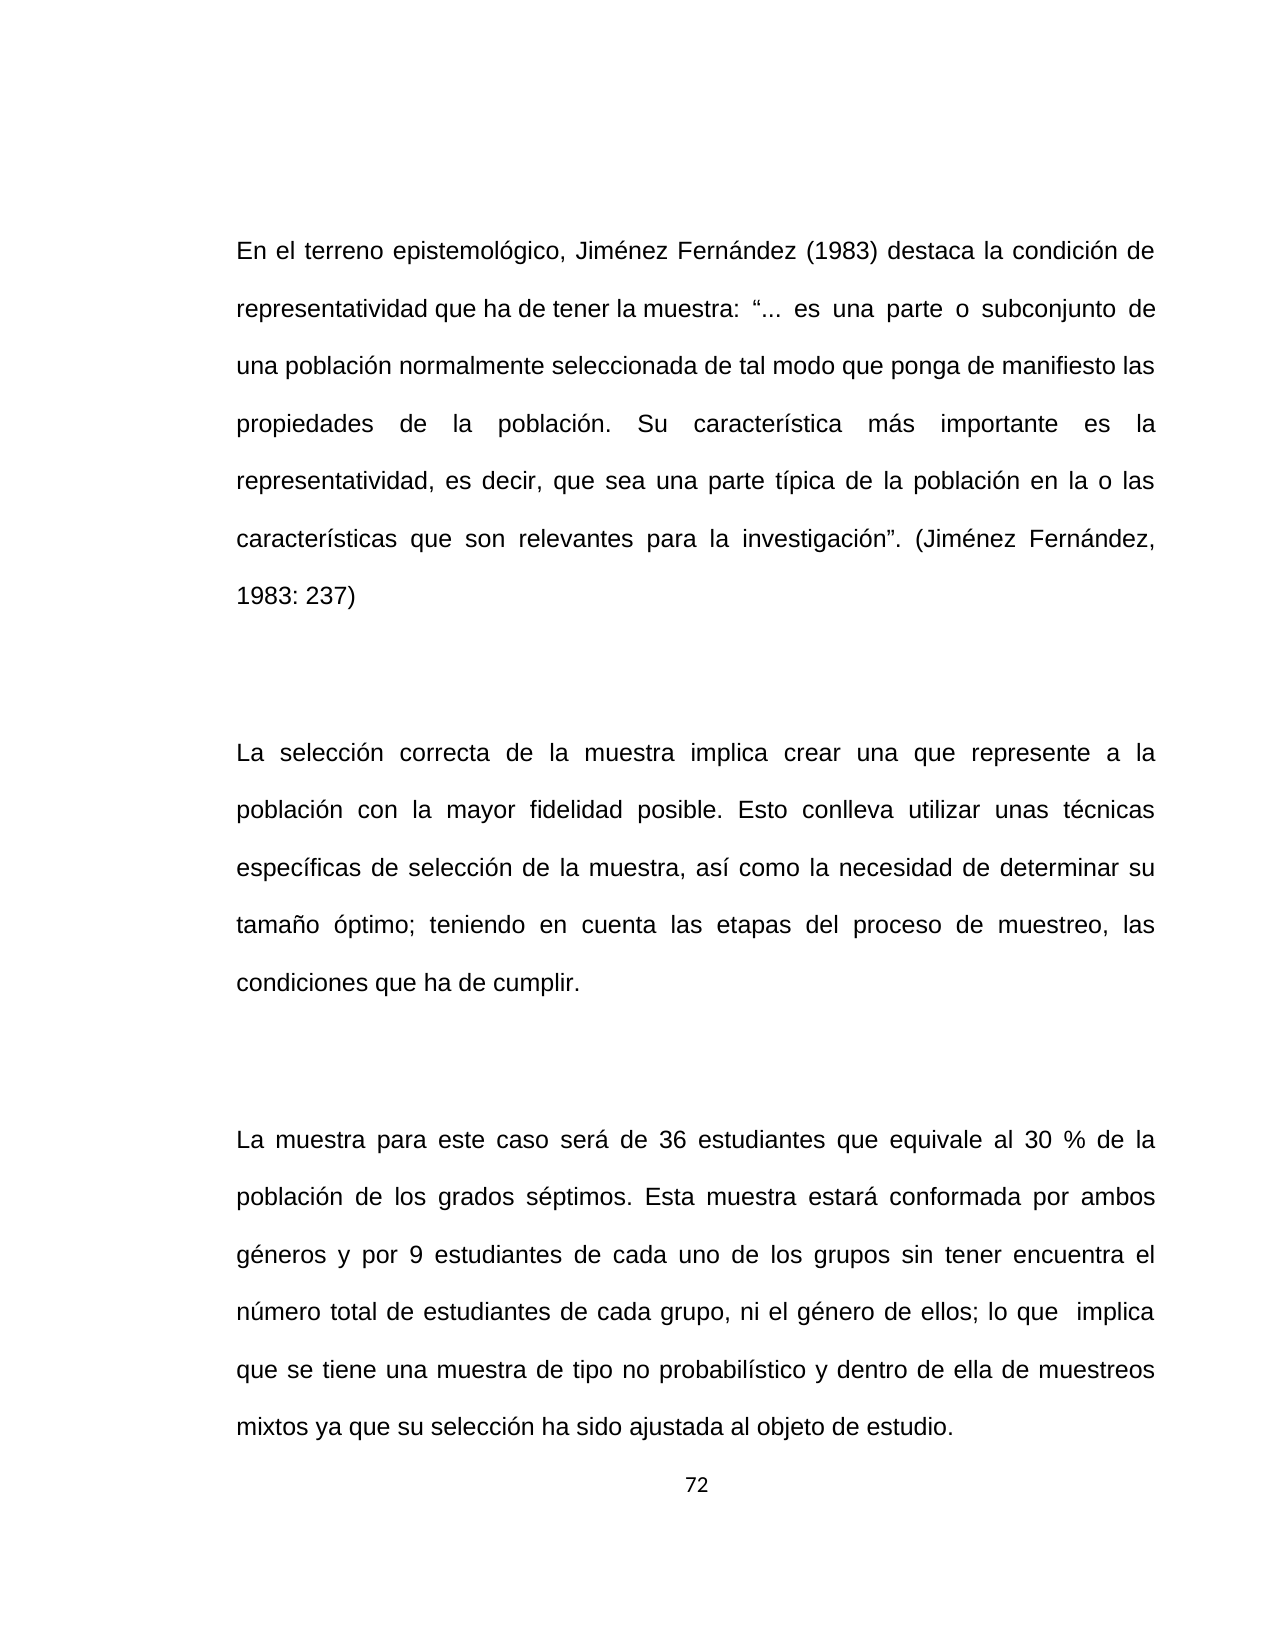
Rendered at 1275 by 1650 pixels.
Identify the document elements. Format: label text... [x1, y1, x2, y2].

list La muestra para este caso será de 36 estudiantes que equivale al 30 % de la población de los grados séptimos. Esta muestra estará conformada por ambos géneros y por 9 estudiantes de cada uno de los grupos sin tener encuentra el número total de estudiantes de cada grupo, ni el género de ellos; lo que implica que se tiene una muestra de tipo no probabilístico y dentro de ella de muestreos mixtos ya que su selección ha sido ajustada al objeto de estudio. [236, 1124, 1157, 1441]
list En el terreno epistemológico, Jiménez Fernández (1983) destaca la condición de representatividad que ha de tener la muestra: “... es una parte o subconjunto de una población normalmente seleccionada de tal modo que ponga de manifiesto las propiedades de la población. Su característica más importante es la representatividad, es decir, que sea una parte típica de la población en la o las características que son relevantes para la investigación”. (Jiménez Fernández, 1983: 237) [236, 236, 1157, 610]
list La selección correcta de la muestra implica crear una que represente a la población con la mayor fidelidad posible. Esto conlleva utilizar unas técnicas específicas de selección de la muestra, así como la necesidad de determinar su tamaño óptimo; teniendo en cuenta las etapas del proceso de muestreo, las condiciones que ha de cumplir. [236, 738, 1157, 997]
